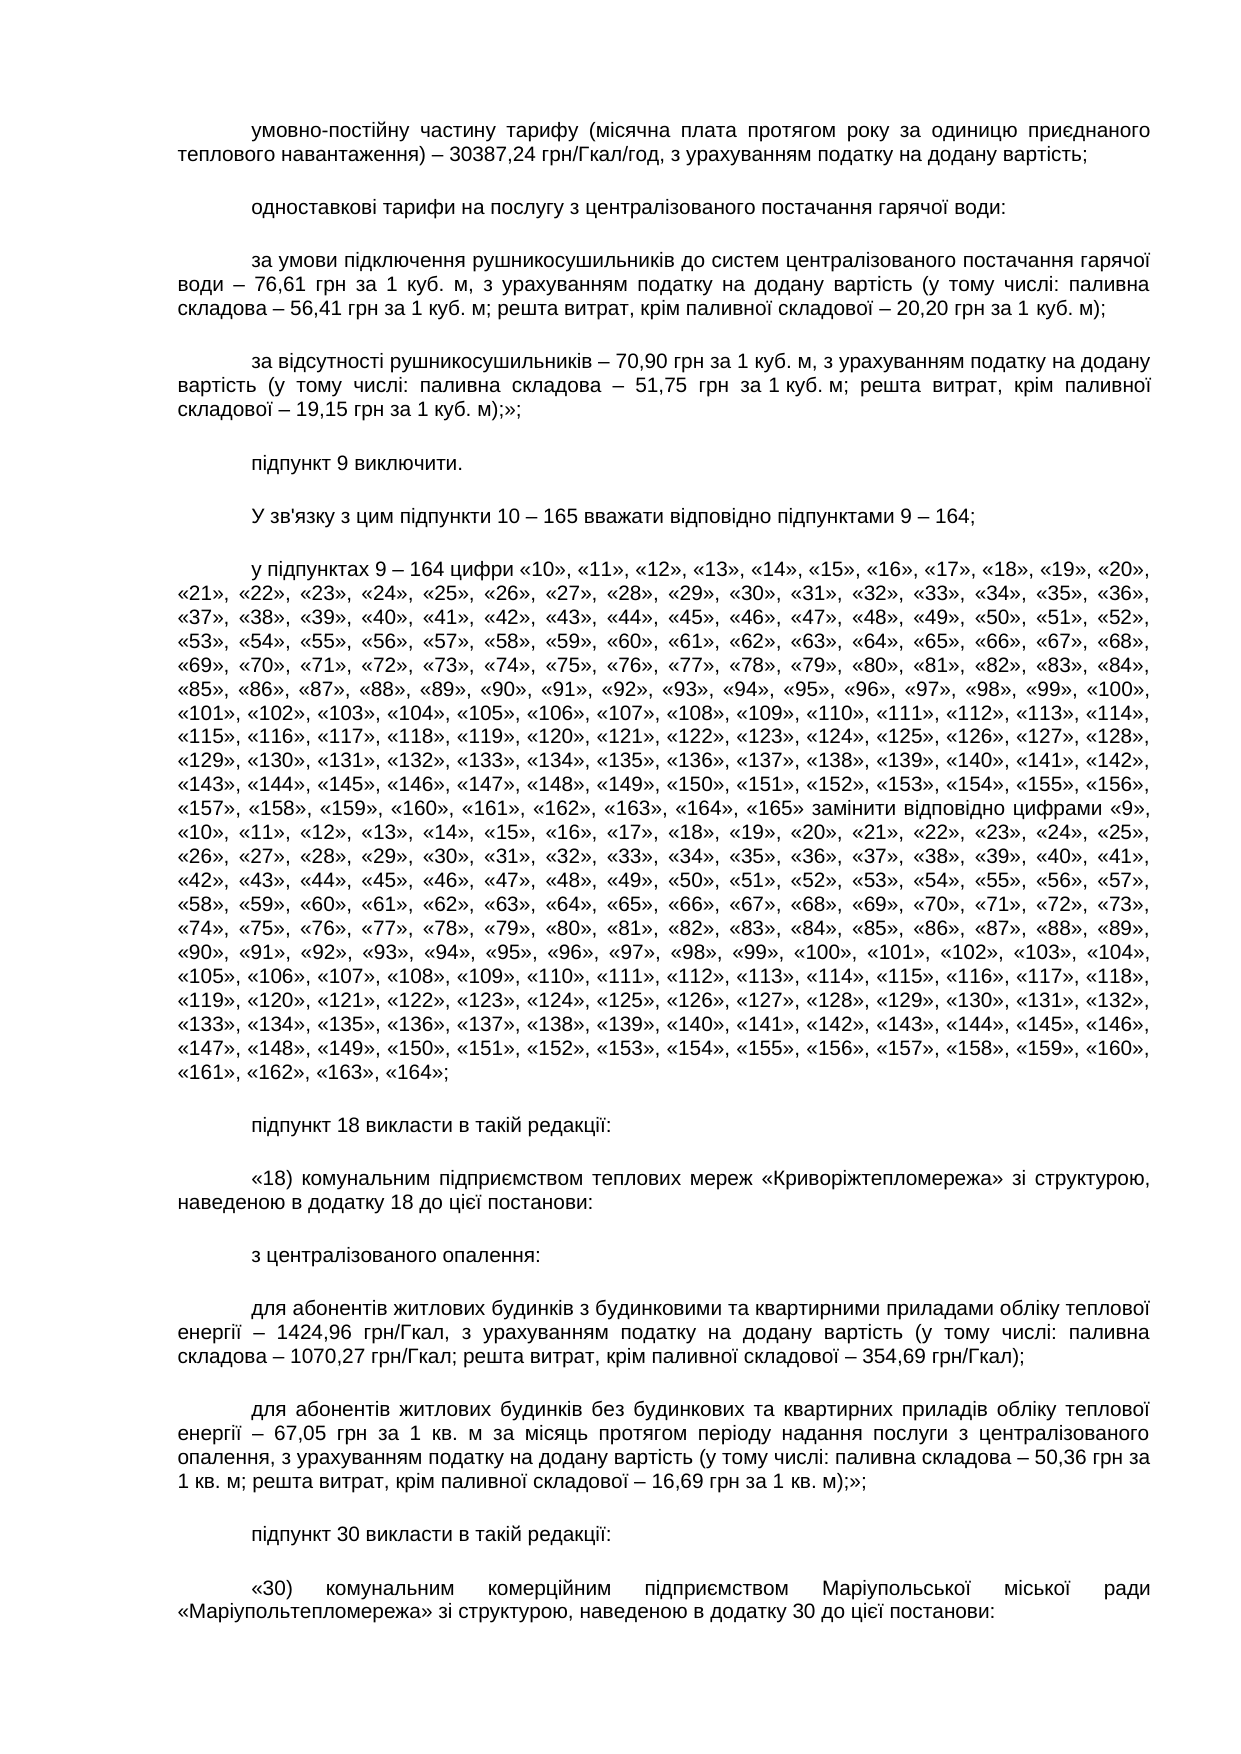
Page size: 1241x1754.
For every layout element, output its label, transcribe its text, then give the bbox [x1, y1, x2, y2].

text «30) комунальним комерційним підприємством Маріупольської міської ради «Маріупольтепломережа» зі структурою, наведеною в додатку 30 до цієї постанови: [177, 1575, 1152, 1623]
text для абонентів житлових будинків з будинковими та квартирними приладами обліку теплової енергії – 1424,96 грн/Гкал, з урахуванням податку на додану вартість (у тому числі: паливна складова – 1070,27 грн/Гкал; решта витрат, крім паливної складової – 354,69 грн/Гкал); [177, 1296, 1152, 1368]
text підпункт 30 викласти в такій редакції: [177, 1522, 1152, 1546]
text підпункт 9 виключити. [177, 450, 1152, 474]
text за умови підключення рушникосушильників до систем централізованого постачання гарячої води – 76,61 грн за 1 куб. м, з урахуванням податку на додану вартість (у тому числі: паливна складова – 56,41 грн за 1 куб. м; решта витрат, крім паливної складової – 20,20 грн за 1 куб. м); [177, 248, 1152, 320]
text у підпунктах 9 – 164 цифри «10», «11», «12», «13», «14», «15», «16», «17», «18», «19», «20», «21», «22», «23», «24», «25», «26», «27», «28», «29», «30», «31», «32», «33», «34», «35», «36», «37», «38», «39», «40», «41», «42», «43», «44», «45», «46», «47», «48», «49», «50», «51», «52», «53», «54», «55», «56», «57», «58», «59», «60», «61», «62», «63», «64», «65», «66», «67», «68», «69», «70», «71», «72», «73», «74», «75», «76», «77», «78», «79», «80», «81», «82», «83», «84», «85», «86», «87», «88», «89», «90», «91», «92», «93», «94», «95», «96», «97», «98», «99», «100», «101», «102», «103», «104», «105», «106», «107», «108», «109», «110», «111», «112», «113», «114», «115», «116», «117», «118», «119», «120», «121», «122», «123», «124», «125», «126», «127», «128», «129», «130», «131», «132», «133», «134», «135», «136», «137», «138», «139», «140», «141», «142», «143», «144», «145», «146», «147», «148», «149», «150», «151», «152», «153», «154», «155», «156», «157», «158», «159», «160», «161», «162», «163», «164», «165» замінити відповідно цифрами «9», «10», «11», «12», «13», «14», «15», «16», «17», «18», «19», «20», «21», «22», «23», «24», «25», «26», «27», «28», «29», «30», «31», «32», «33», «34», «35», «36», «37», «38», «39», «40», «41», «42», «43», «44», «45», «46», «47», «48», «49», «50», «51», «52», «53», «54», «55», «56», «57», «58», «59», «60», «61», «62», «63», «64», «65», «66», «67», «68», «69», «70», «71», «72», «73», «74», «75», «76», «77», «78», «79», «80», «81», «82», «83», «84», «85», «86», «87», «88», «89», «90», «91», «92», «93», «94», «95», «96», «97», «98», «99», «100», «101», «102», «103», «104», «105», «106», «107», «108», «109», «110», «111», «112», «113», «114», «115», «116», «117», «118», «119», «120», «121», «122», «123», «124», «125», «126», «127», «128», «129», «130», «131», «132», «133», «134», «135», «136», «137», «138», «139», «140», «141», «142», «143», «144», «145», «146», «147», «148», «149», «150», «151», «152», «153», «154», «155», «156», «157», «158», «159», «160», «161», «162», «163», «164»; [177, 557, 1152, 1084]
text за відсутності рушникосушильників – 70,90 грн за 1 куб. м, з урахуванням податку на додану вартість (у тому числі: паливна складова – 51,75 грн за 1 куб. м; решта витрат, крім паливної складової – 19,15 грн за 1 куб. м);»; [177, 349, 1152, 421]
text У зв'язку з цим підпункти 10 – 165 вважати відповідно підпунктами 9 – 164; [177, 503, 1152, 527]
text одноставкові тарифи на послугу з централізованого постачання гарячої води: [177, 195, 1152, 219]
text підпункт 18 викласти в такій редакції: [177, 1113, 1152, 1137]
text з централізованого опалення: [177, 1243, 1152, 1267]
text умовно-постійну частину тарифу (місячна плата протягом року за одиницю приєднаного теплового навантаження) – 30387,24 грн/Гкал/год, з урахуванням податку на додану вартість; [177, 118, 1152, 166]
text «18) комунальним підприємством теплових мереж «Криворіжтепломережа» зі структурою, наведеною в додатку 18 до цієї постанови: [177, 1166, 1152, 1214]
text для абонентів житлових будинків без будинкових та квартирних приладів обліку теплової енергії – 67,05 грн за 1 кв. м за місяць протягом періоду надання послуги з централізованого опалення, з урахуванням податку на додану вартість (у тому числі: паливна складова – 50,36 грн за 1 кв. м; решта витрат, крім паливної складової – 16,69 грн за 1 кв. м);»; [177, 1397, 1152, 1493]
